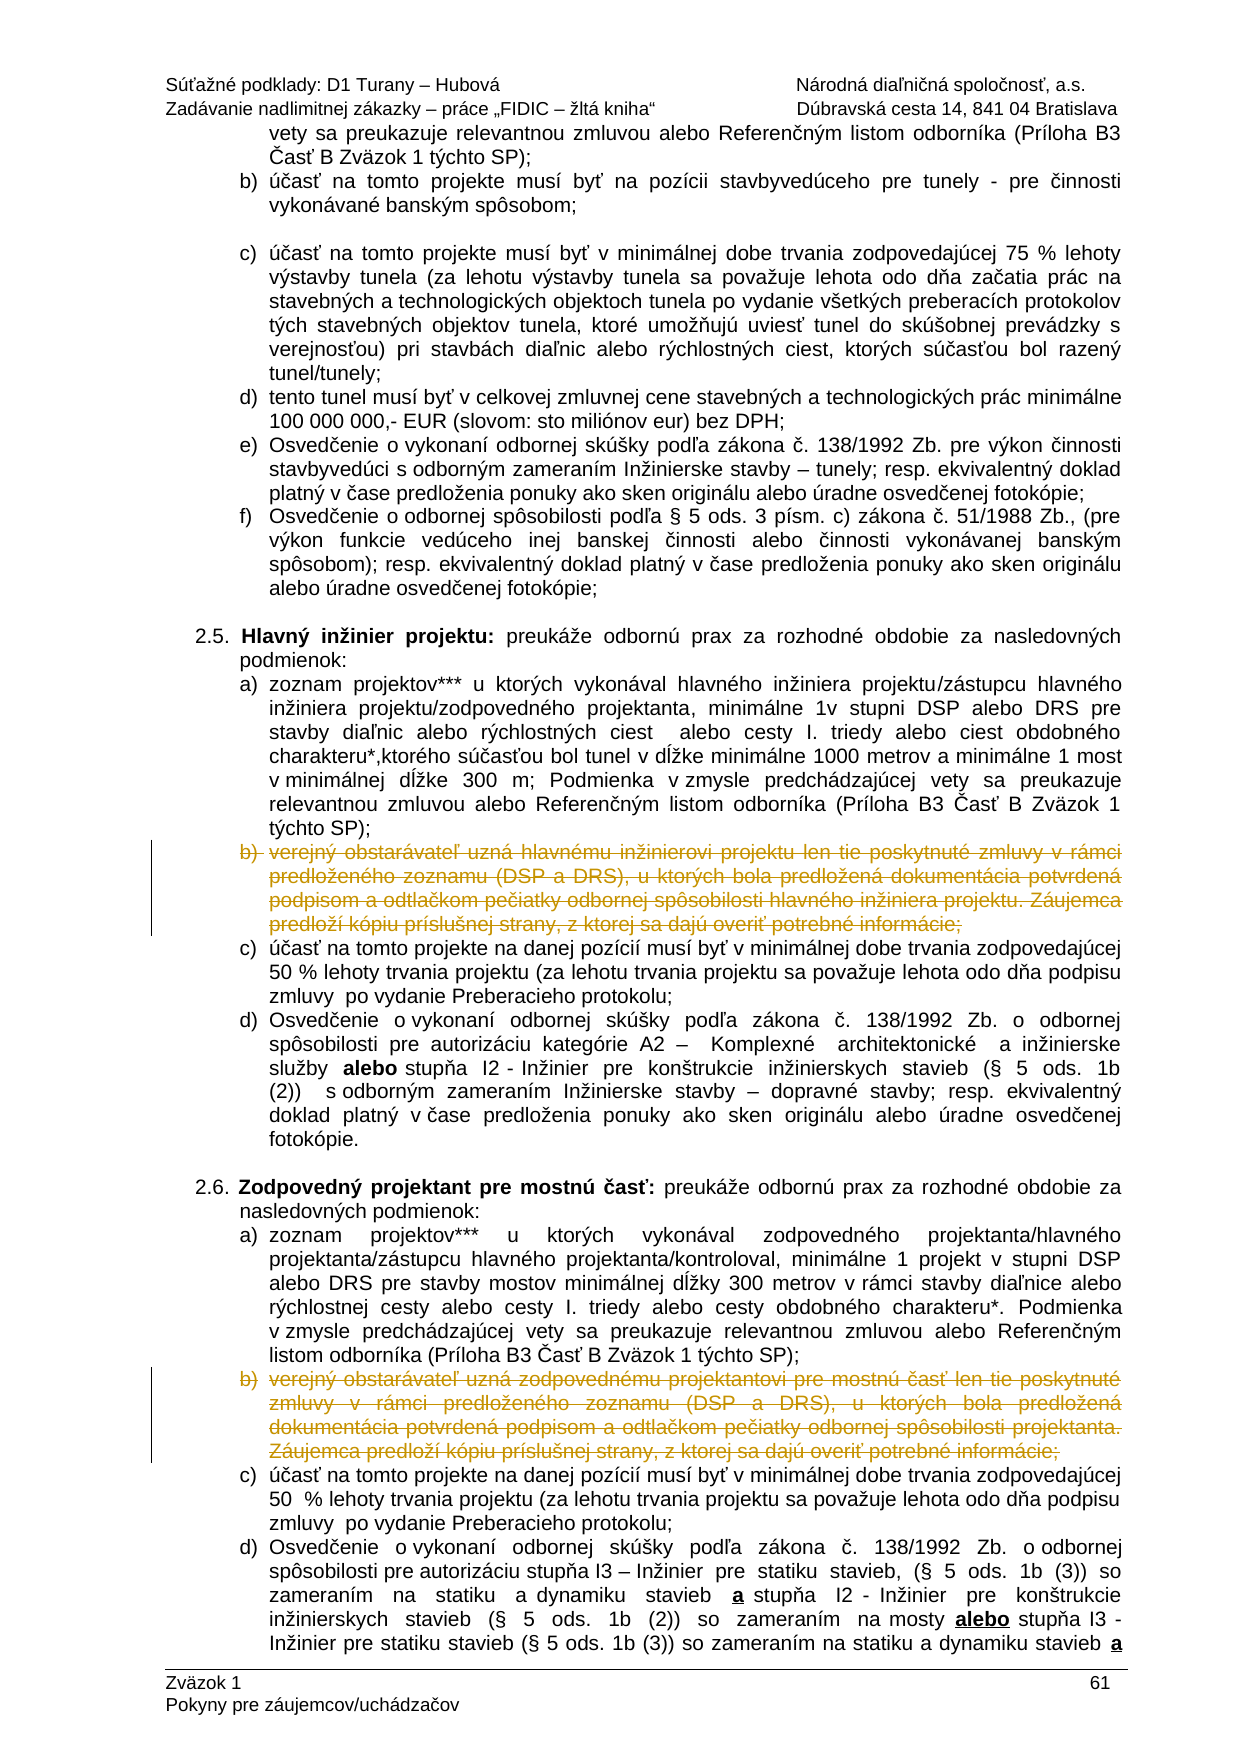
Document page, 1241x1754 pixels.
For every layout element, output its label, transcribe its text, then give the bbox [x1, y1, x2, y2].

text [239, 1534, 1122, 1654]
text c) účasť na tomto projekte na danej pozícií musí byť v minimálnej dobe trvania zodpovedajúcej 50 % lehoty trvania projektu (za lehotu trvania projektu sa považuje lehota odo dňa podpisu zmluvy po vydanie Preberacieho protokolu; [239, 936, 1122, 1007]
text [224, 121, 1122, 169]
text f) Osvedčenie o odbornej spôsobilosti podľa § 5 ods. 3 písm. c) zákona č. 51/1988 Zb., (pre výkon funkcie vedúceho inej banskej činnosti alebo činnosti vykonávanej banským spôsobom); resp. ekvivalentný doklad platný v čase predloženia ponuky ako sken originálu alebo úradne osvedčenej fotokópie; [239, 504, 1122, 600]
text a) zoznam projektov*** u ktorých vykonával hlavného inžiniera projektu/zástupcu hlavného inžiniera projektu/zodpovedného projektanta, minimálne 1v stupni DSP alebo DRS pre stavby diaľnic alebo rýchlostných ciest alebo cesty I. triedy alebo ciest obdobného charakteru*,ktorého súčasťou bol tunel v dĺžke minimálne 1000 metrov a minimálne 1 most v minimálnej dĺžke 300 m; Podmienka v zmysle predchádzajúcej vety sa preukazuje relevantnou zmluvou alebo Referenčným listom odborníka (Príloha B3 Časť B Zväzok 1 týchto SP); [239, 672, 1122, 840]
text d) tento tunel musí byť v celkovej zmluvnej cene stavebných a technologických prác minimálne 100 000 000,- EUR (slovom: sto miliónov eur) bez DPH; [224, 384, 1122, 432]
text c) účasť na tomto projekte musí byť v minimálnej dobe trvania zodpovedajúcej 75 % lehoty výstavby tunela (za lehotu výstavby tunela sa považuje lehota odo dňa začatia prác na stavebných a technologických objektoch tunela po vydanie všetkých preberacích protokolov tých stavebných objektov tunela, ktoré umožňujú uviesť tunel do skúšobnej prevádzky s verejnosťou) pri stavbách diaľnic alebo rýchlostných ciest, ktorých súčasťou bol razený tunel/tunely; [224, 241, 1122, 384]
text b) účasť na tomto projekte musí byť na pozícii stavbyvedúceho pre tunely - pre činnosti vykonávané banským spôsobom; [224, 169, 1122, 217]
text e) Osvedčenie o vykonaní odbornej skúšky podľa zákona č. 138/1992 Zb. pre výkon činnosti stavbyvedúci s odborným zameraním Inžinierske stavby – tunely; resp. ekvivalentný doklad platný v čase predloženia ponuky ako sken originálu alebo úradne osvedčenej fotokópie; [239, 432, 1122, 504]
text 2.6. Zodpovedný projektant pre mostnú časť: preukáže odbornú prax za rozhodné obdobie za nasledovných podmienok: [195, 1175, 1122, 1223]
text c) účasť na tomto projekte na danej pozícií musí byť v minimálnej dobe trvania zodpovedajúcej 50 % lehoty trvania projektu (za lehotu trvania projektu sa považuje lehota odo dňa podpisu zmluvy po vydanie Preberacieho protokolu; [239, 1463, 1122, 1534]
text 2.5. Hlavný inžinier projektu: preukáže odbornú prax za rozhodné obdobie za nasledovných podmienok: [195, 624, 1122, 672]
text a) zoznam projektov*** u ktorých vykonával zodpovedného projektanta/hlavného projektanta/zástupcu hlavného projektanta/kontroloval, minimálne 1 projekt v stupni DSP alebo DRS pre stavby mostov minimálnej dĺžky 300 metrov v rámci stavby diaľnice alebo rýchlostnej cesty alebo cesty I. triedy alebo cesty obdobného charakteru*. Podmienka v zmysle predchádzajúcej vety sa preukazuje relevantnou zmluvou alebo Referenčným listom odborníka (Príloha B3 Časť B Zväzok 1 týchto SP); [239, 1223, 1122, 1367]
text d) Osvedčenie o vykonaní odbornej skúšky podľa zákona č. 138/1992 Zb. o odbornej spôsobilosti pre autorizáciu kategórie A2 – Komplexné architektonické a inžinierske služby alebo stupňa I2 - Inžinier pre konštrukcie inžinierskych stavieb (§ 5 ods. 1b (2)) s odborným zameraním Inžinierske stavby – dopravné stavby; resp. ekvivalentný doklad platný v čase predloženia ponuky ako sken originálu alebo úradne osvedčenej fotokópie. [239, 1007, 1122, 1151]
